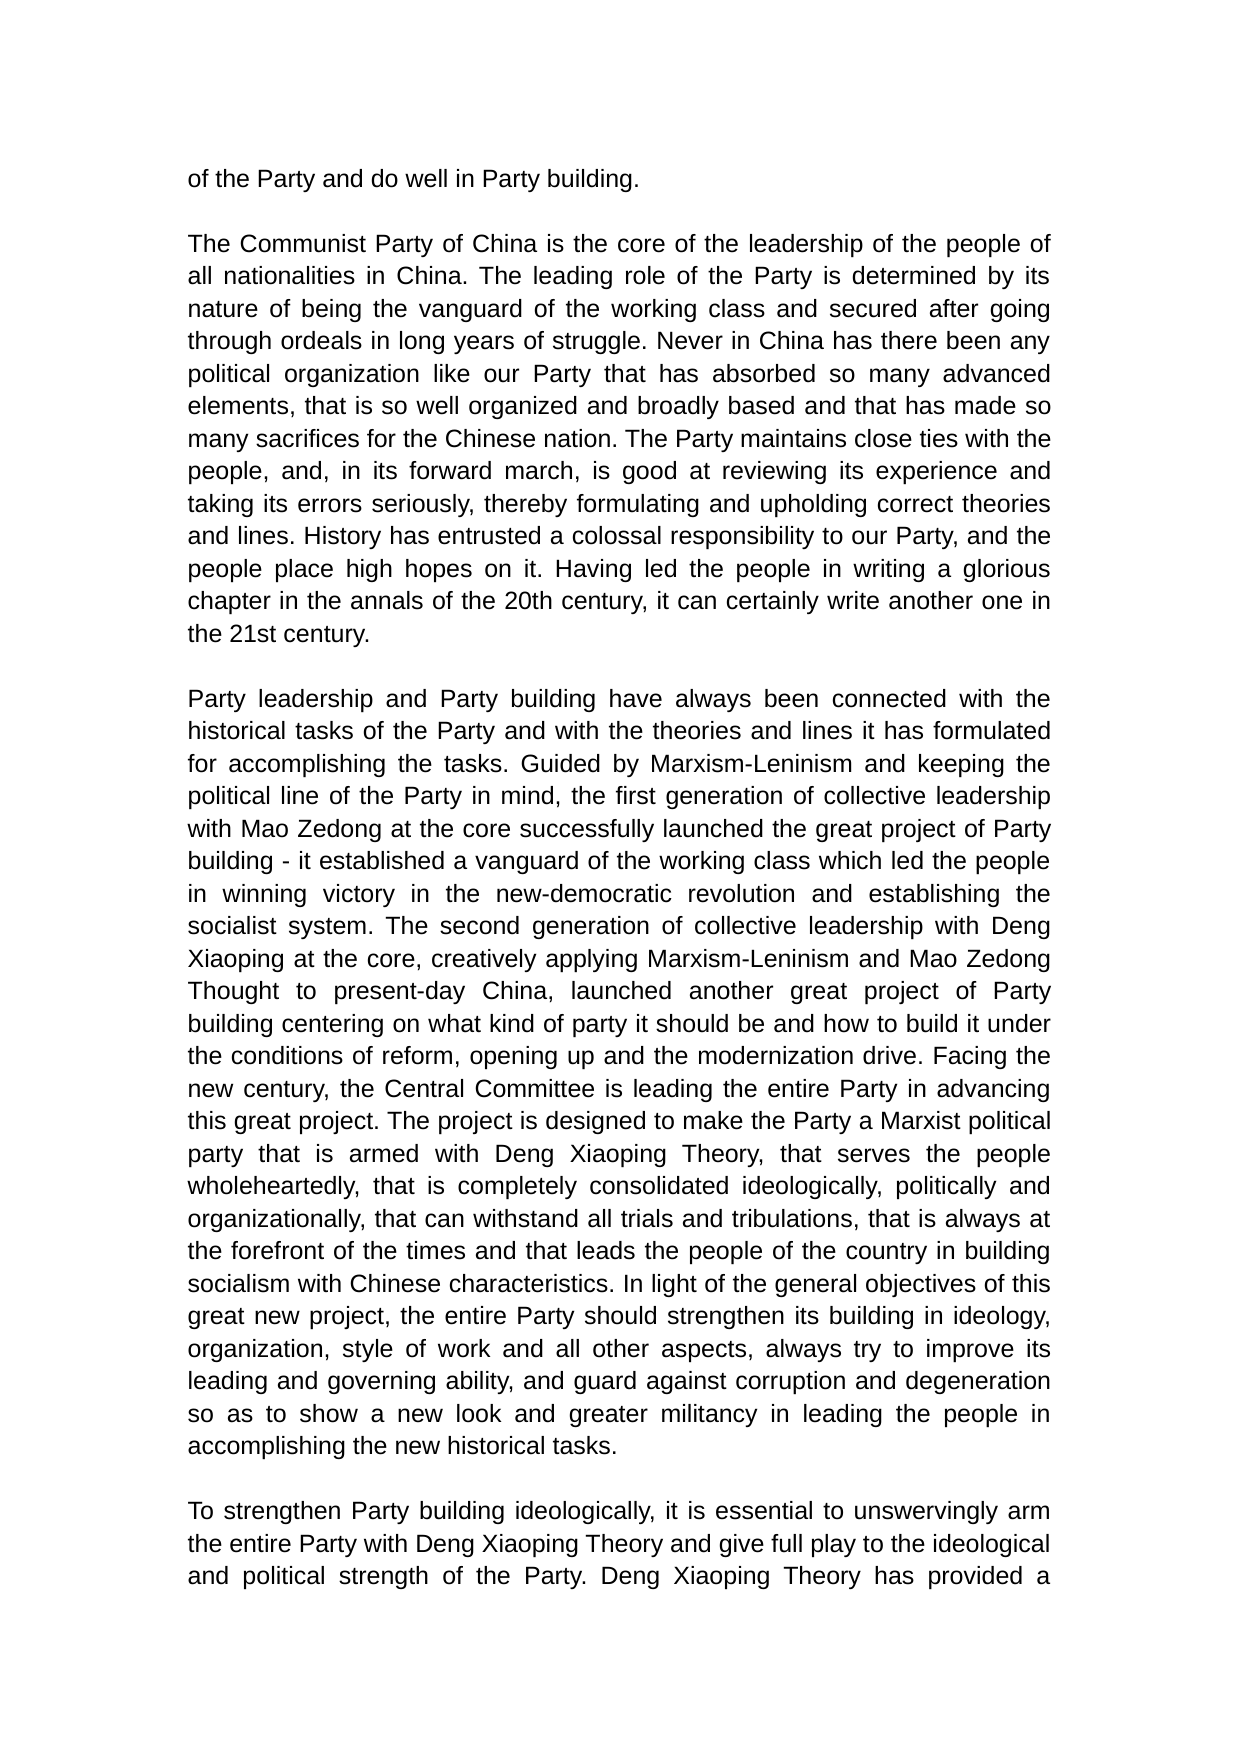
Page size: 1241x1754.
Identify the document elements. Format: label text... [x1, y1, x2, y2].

text The Communist Party of China is the core of the leadership of the people of all nationalities in China. The leading role of the Party is determined by its nature of being the vanguard of the working class and secured after going through ordeals in long years of struggle. Never in China has there been any political organization like our Party that has absorbed so many advanced elements, that is so well organized and broadly based and that has made so many sacrifices for the Chinese nation. The Party maintains close ties with the people, and, in its forward march, is good at reviewing its experience and taking its errors seriously, thereby formulating and upholding correct theories and lines. History has entrusted a colossal responsibility to our Party, and the people place high hopes on it. Having led the people in writing a glorious chapter in the annals of the 20th century, it can certainly write another one in the 21st century. [187, 227, 1053, 649]
text Party leadership and Party building have always been connected with the historical tasks of the Party and with the theories and lines it has formulated for accomplishing the tasks. Guided by Marxism-Leninism and keeping the political line of the Party in mind, the first generation of collective leadership with Mao Zedong at the core successfully launched the great project of Party building - it established a vanguard of the working class which led the people in winning victory in the new-democratic revolution and establishing the socialist system. The second generation of collective leadership with Deng Xiaoping at the core, creatively applying Marxism-Leninism and Mao Zedong Thought to present-day China, launched another great project of Party building centering on what kind of party it should be and how to build it under the conditions of reform, opening up and the modernization drive. Facing the new century, the Central Committee is leading the entire Party in advancing this great project. The project is designed to make the Party a Marxist political party that is armed with Deng Xiaoping Theory, that serves the people wholeheartedly, that is completely consolidated ideologically, politically and organizationally, that can withstand all trials and tribulations, that is always at the forefront of the times and that leads the people of the country in building socialism with Chinese characteristics. In light of the general objectives of this great new project, the entire Party should strengthen its building in ideology, organization, style of work and all other aspects, always try to improve its leading and governing ability, and guard against corruption and degeneration so as to show a new look and greater militancy in leading the people in accomplishing the new historical tasks. [187, 682, 1053, 1462]
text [187, 162, 1053, 194]
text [187, 1494, 1053, 1592]
